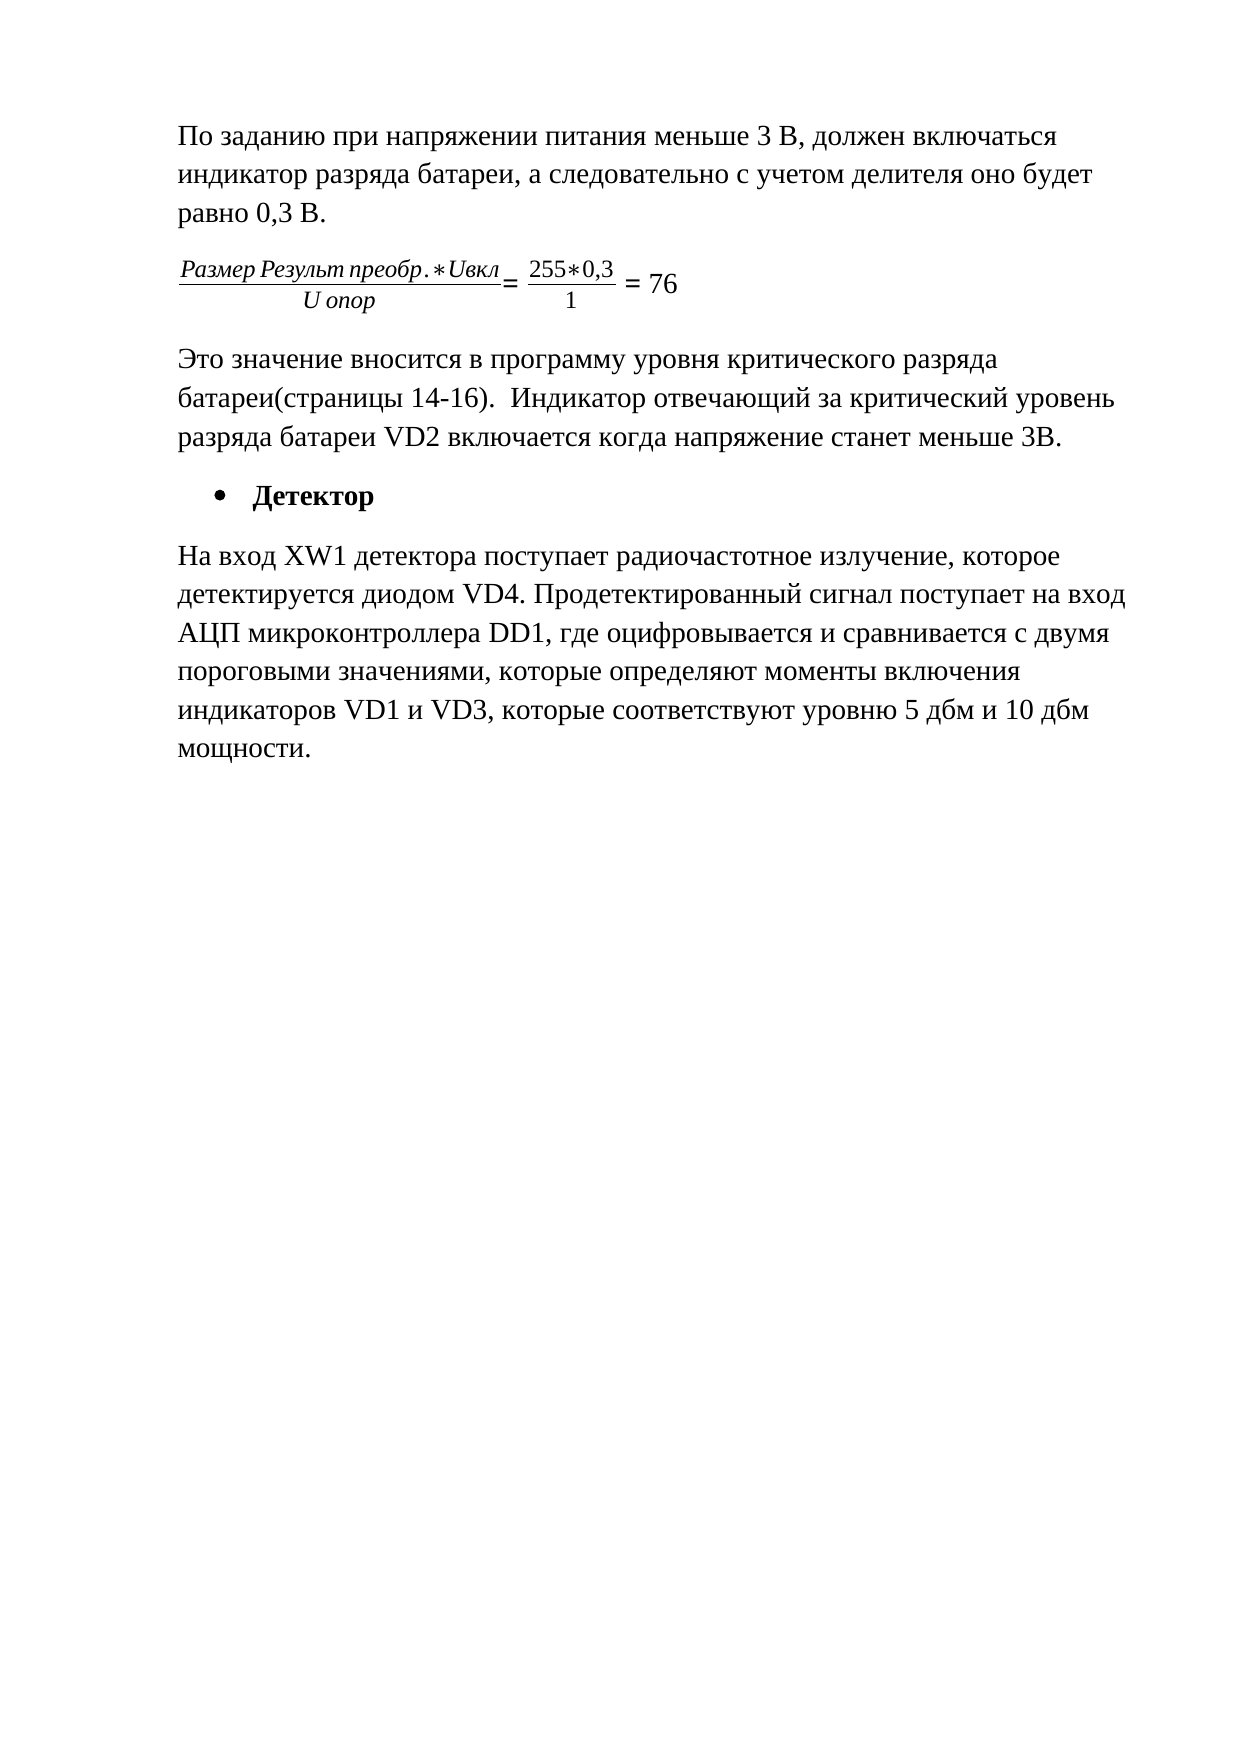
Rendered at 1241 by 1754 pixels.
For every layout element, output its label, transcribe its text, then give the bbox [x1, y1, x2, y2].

text На вход XW1 детектора поступает радиочастотное излучение, которое детектируется диодом VD4. Продетектированный сигнал поступает на вход АЦП микроконтроллера DD1, где оцифровывается и сравнивается с двумя пороговыми значениями, которые определяют моменты включения индикаторов VD1 и VD3, которые соответствуют уровню 5 дбм и 10 дбм мощности. [177, 538, 1152, 764]
text = = 76 [177, 254, 1152, 316]
list Детектор [215, 478, 1152, 512]
text Это значение вносится в программу уровня критического разряда батареи(страницы 14-16). Индикатор отвечающий за критический уровень разряда батареи VD2 включается когда напряжение станет меньше 3В. [177, 342, 1152, 452]
text По заданию при напряжении питания меньше 3 В, должен включаться индикатор разряда батареи, а следовательно с учетом делителя оно будет равно 0,3 В. [177, 118, 1152, 229]
